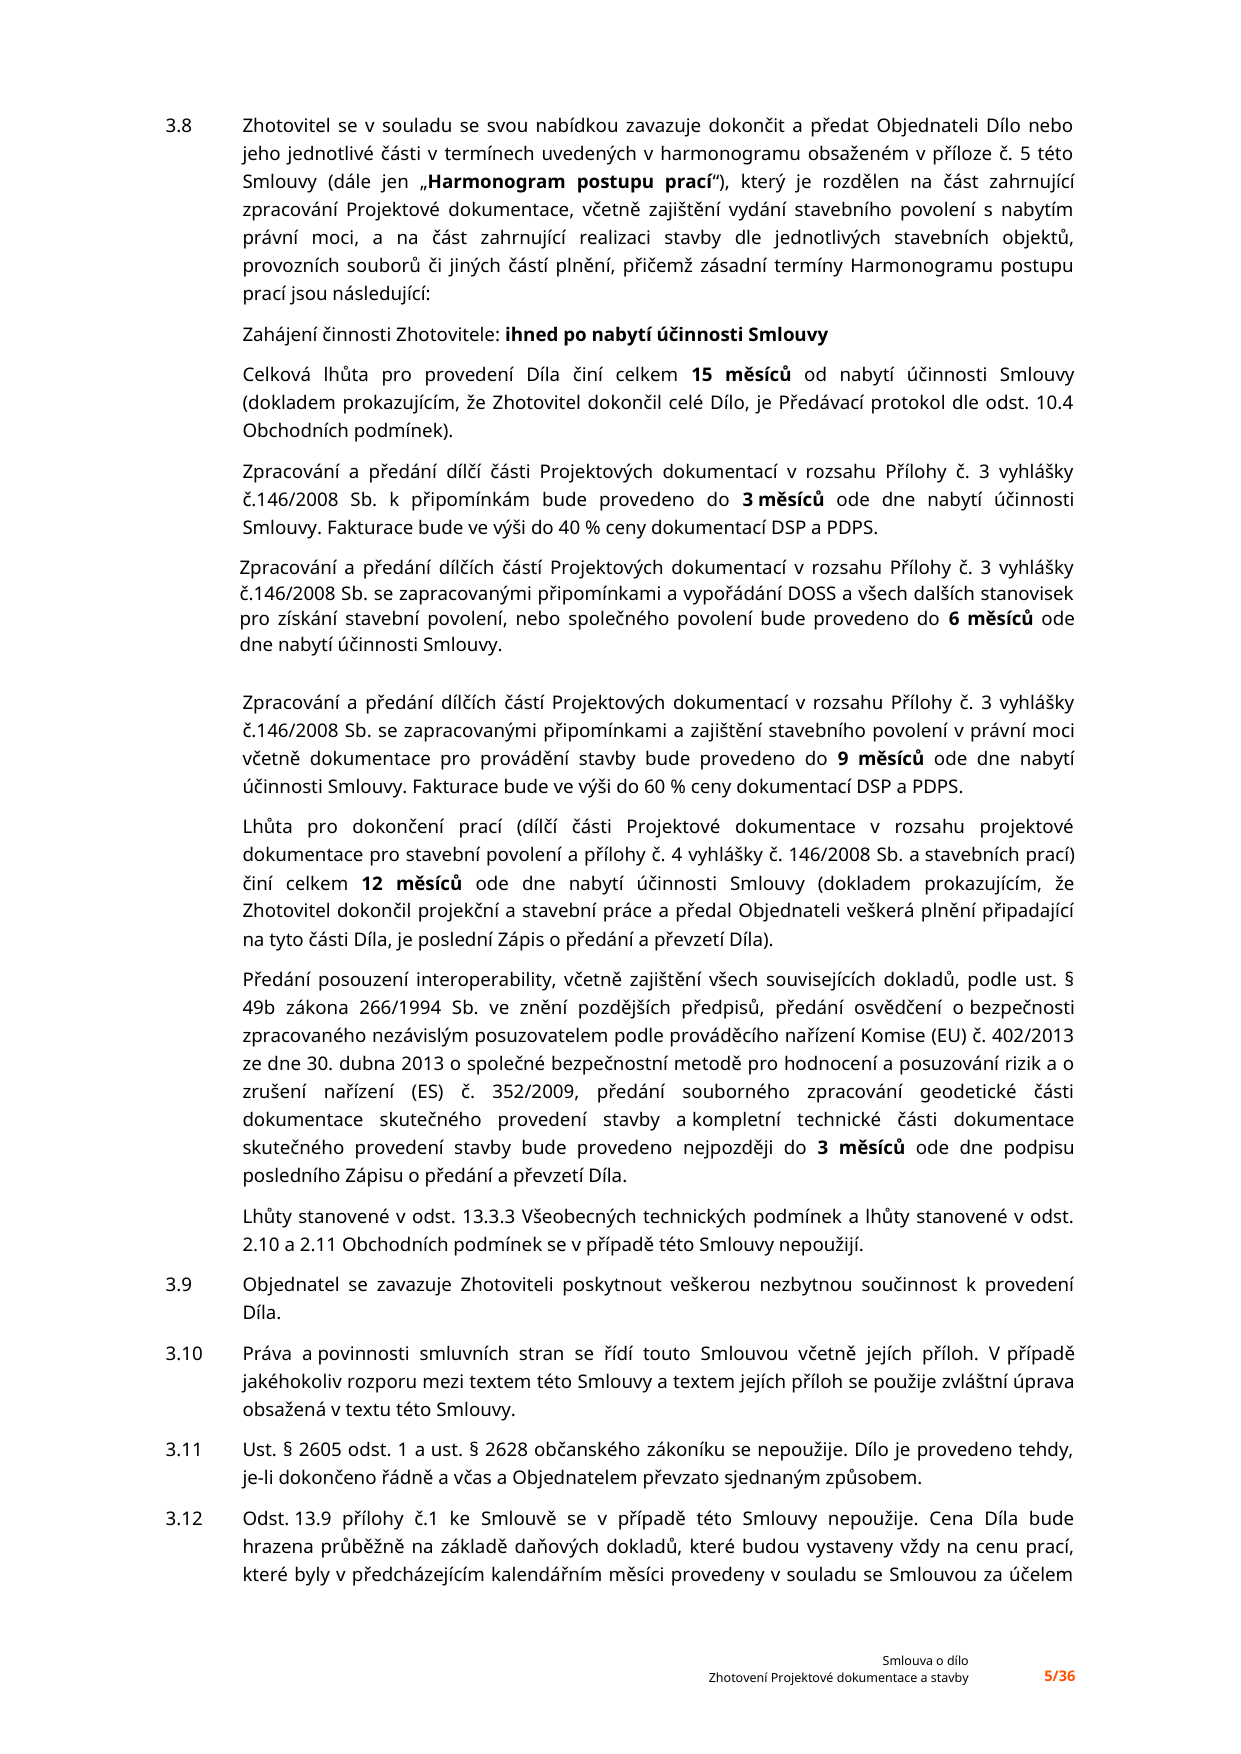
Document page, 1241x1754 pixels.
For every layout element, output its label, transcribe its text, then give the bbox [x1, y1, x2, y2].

text Zahájení činnosti Zhotovitele: ihned po nabytí účinnosti Smlouvy [242, 321, 1075, 346]
text Lhůta pro dokončení prací (dílčí části Projektové dokumentace v rozsahu projektové dokumentace pro stavební povolení a přílohy č. 4 vyhlášky č. 146/2008 Sb. a stavebních prací) činí celkem 12 měsíců ode dne nabytí účinnosti Smlouvy (dokladem prokazujícím, že Zhotovitel dokončil projekční a stavební práce a předal Objednateli veškerá plnění připadající na tyto části Díla, je poslední Zápis o předání a převzetí Díla). [242, 814, 1075, 951]
text Práva a povinnosti smluvních stran se řídí touto Smlouvou včetně jejích příloh. V případě jakéhokoliv rozporu mezi textem této Smlouvy a textem jejích příloh se použije zvláštní úprava obsažená v textu této Smlouvy. [165, 1340, 1075, 1422]
text Ust. § 2605 odst. 1 a ust. § 2628 občanského zákoníku se nepoužije. Dílo je provedeno tehdy, je-li dokončeno řádně a včas a Objednatelem převzato sjednaným způsobem. [165, 1437, 1075, 1490]
text Předání posouzení interoperability, včetně zajištění všech souvisejících dokladů, podle ust. § 49b zákona 266/1994 Sb. ve znění pozdějších předpisů, předání osvědčení o bezpečnosti zpracovaného nezávislým posuzovatelem podle prováděcího nařízení Komise (EU) č. 402/2013 ze dne 30. dubna 2013 o společné bezpečnostní metodě pro hodnocení a posuzování rizik a o zrušení nařízení (ES) č. 352/2009, předání souborného zpracování geodetické části dokumentace skutečného provedení stavby a kompletní technické části dokumentace skutečného provedení stavby bude provedeno nejpozději do 3 měsíců ode dne podpisu posledního Zápisu o předání a převzetí Díla. [242, 966, 1075, 1188]
text Zpracování a předání dílčích částí Projektových dokumentací v rozsahu Přílohy č. 3 vyhlášky č.146/2008 Sb. se zapracovanými připomínkami a vypořádání DOSS a všech dalších stanovisek pro získání stavební povolení, nebo společného povolení bude provedeno do 6 měsíců ode dne nabytí účinnosti Smlouvy. [239, 554, 1075, 657]
text Zpracování a předání dílčích částí Projektových dokumentací v rozsahu Přílohy č. 3 vyhlášky č.146/2008 Sb. se zapracovanými připomínkami a zajištění stavebního povolení v právní moci včetně dokumentace pro provádění stavby bude provedeno do 9 měsíců ode dne nabytí účinnosti Smlouvy. Fakturace bude ve výši do 60 % ceny dokumentací DSP a PDPS. [242, 689, 1075, 799]
text Zhotovitel se v souladu se svou nabídkou zavazuje dokončit a předat Objednateli Dílo nebo jeho jednotlivé části v termínech uvedených v harmonogramu obsaženém v příloze č. 5 této Smlouvy (dále jen „Harmonogram postupu prací“), který je rozdělen na část zahrnující zpracování Projektové dokumentace, včetně zajištění vydání stavebního povolení s nabytím právní moci, a na část zahrnující realizaci stavby dle jednotlivých stavebních objektů, provozních souborů či jiných částí plnění, přičemž zásadní termíny Harmonogramu postupu prací jsou následující: [165, 112, 1075, 306]
text Celková lhůta pro provedení Díla činí celkem 15 měsíců od nabytí účinnosti Smlouvy (dokladem prokazujícím, že Zhotovitel dokončil celé Dílo, je Předávací protokol dle odst. 10.4 Obchodních podmínek). [242, 361, 1075, 443]
text Zpracování a předání dílčí části Projektových dokumentací v rozsahu Přílohy č. 3 vyhlášky č.146/2008 Sb. k připomínkám bude provedeno do 3 měsíců ode dne nabytí účinnosti Smlouvy. Fakturace bude ve výši do 40 % ceny dokumentací DSP a PDPS. [242, 458, 1075, 539]
text Lhůty stanovené v odst. 13.3.3 Všeobecných technických podmínek a lhůty stanovené v odst. 2.10 a 2.11 Obchodních podmínek se v případě této Smlouvy nepoužijí. [242, 1203, 1075, 1257]
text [165, 1505, 1075, 1587]
text Objednatel se zavazuje Zhotoviteli poskytnout veškerou nezbytnou součinnost k provedení Díla. [165, 1272, 1075, 1325]
